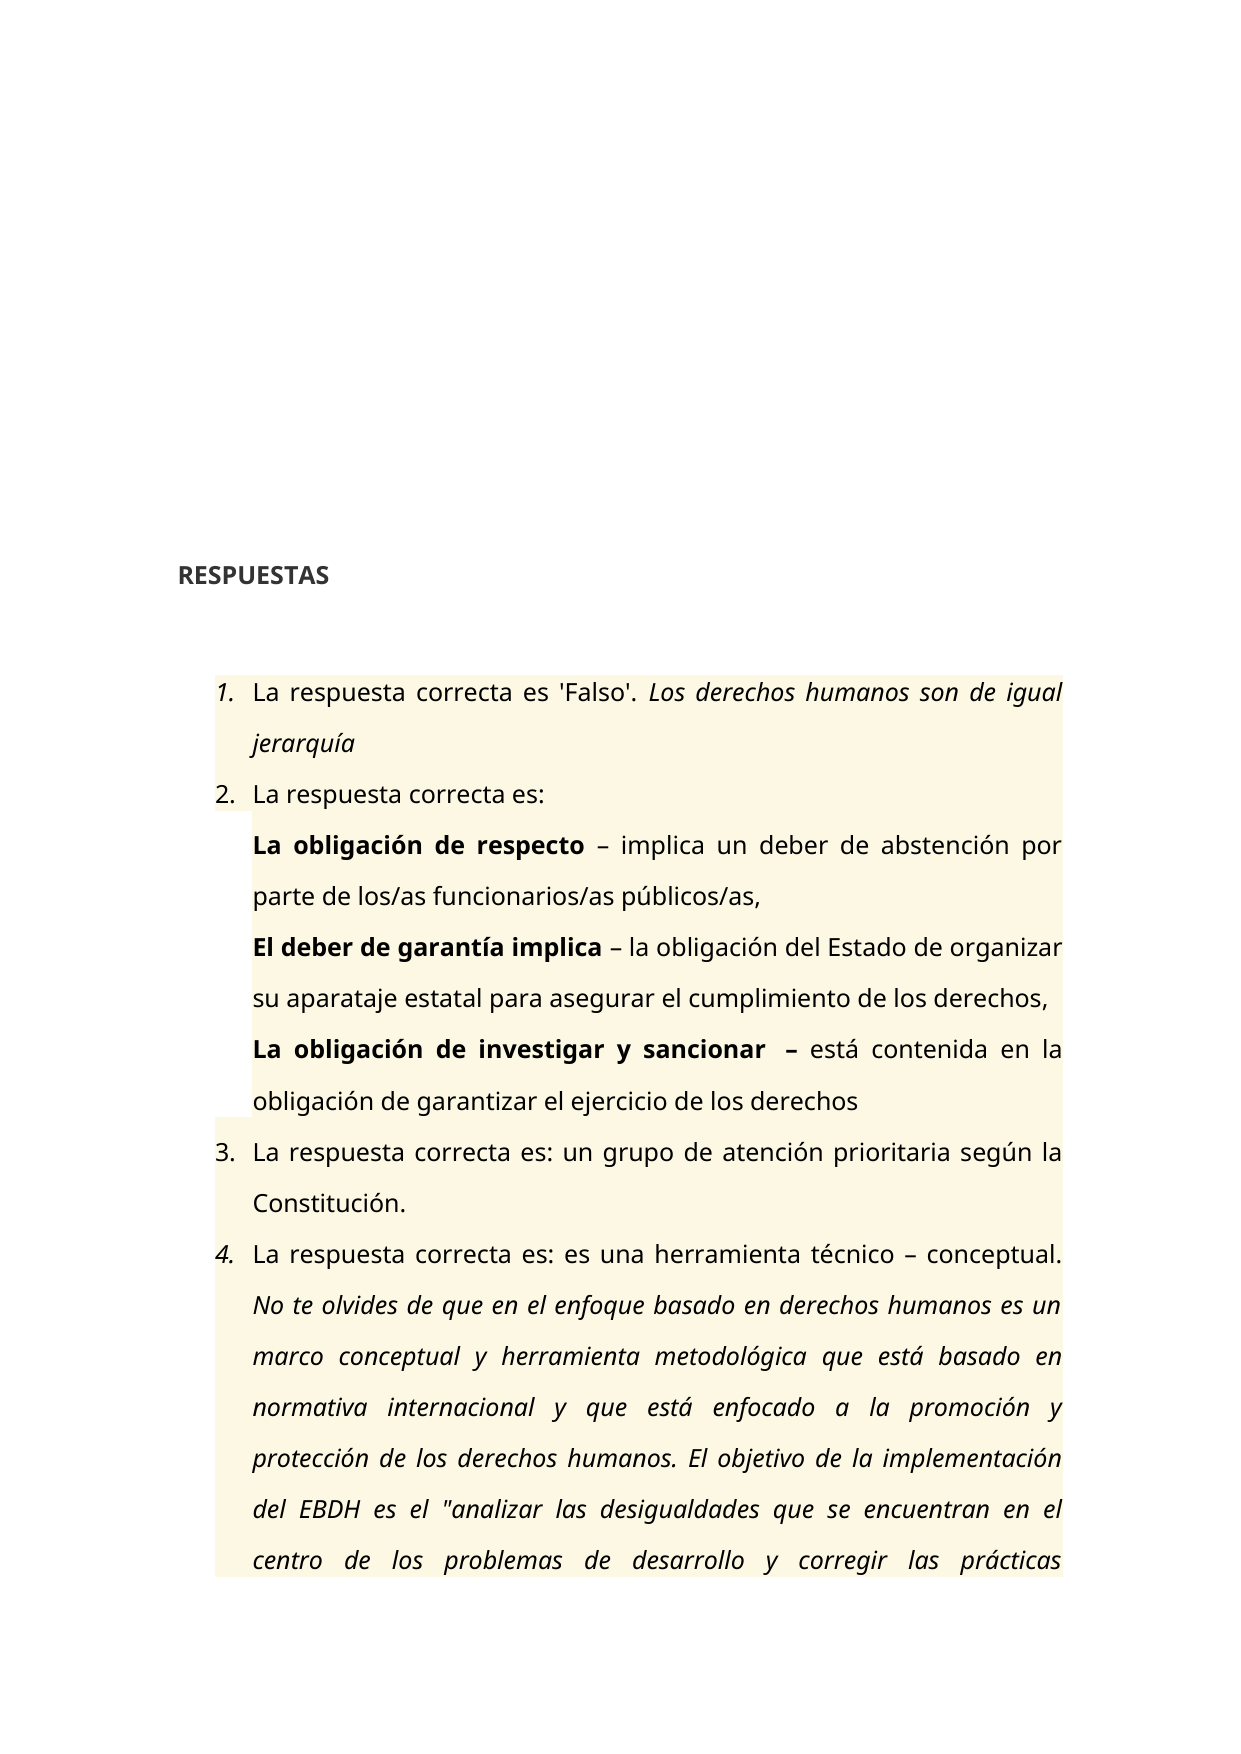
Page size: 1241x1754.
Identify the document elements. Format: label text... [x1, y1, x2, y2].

list El deber de garantía implica – la obligación del Estado de organizar su aparataje estatal para asegurar el cumplimiento de los derechos, [252, 930, 1063, 1015]
text RESPUESTAS [177, 558, 1063, 592]
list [215, 1236, 1063, 1577]
list La obligación de respecto – implica un deber de abstención por parte de los/as funcionarios/as públicos/as, [252, 828, 1063, 913]
list La respuesta correcta es 'Falso'. Los derechos humanos son de igual jerarquía [215, 675, 1063, 760]
list La respuesta correcta es: [215, 777, 1063, 811]
list La respuesta correcta es: un grupo de atención prioritaria según la Constitución. [215, 1134, 1063, 1219]
list La obligación de investigar y sancionar – está contenida en la obligación de garantizar el ejercicio de los derechos [252, 1032, 1063, 1117]
